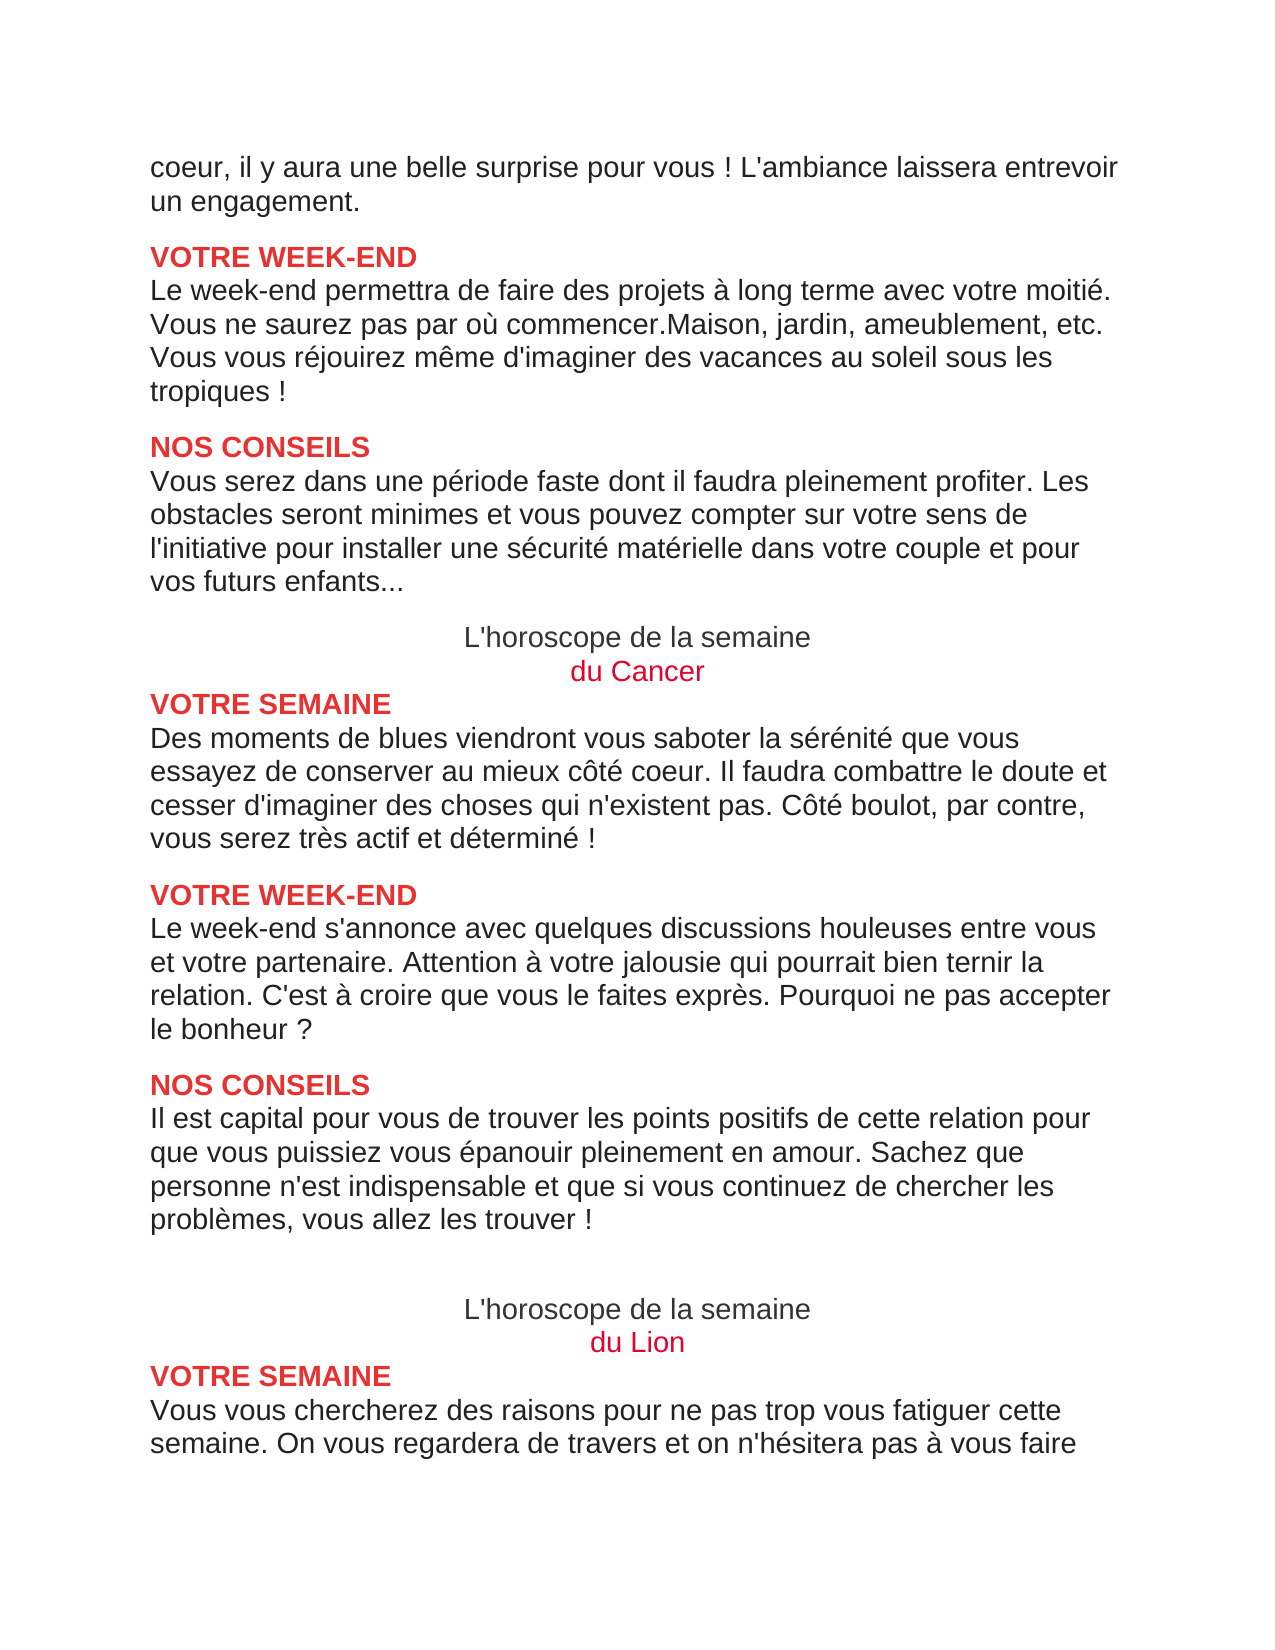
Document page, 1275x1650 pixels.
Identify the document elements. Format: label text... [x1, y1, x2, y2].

text Vous serez dans une période faste dont il faudra pleinement profiter. Les obstacles seront minimes et vous pouvez compter sur votre sens de l'initiative pour installer une sécurité matérielle dans votre couple et pour vos futurs enfants... [150, 463, 1125, 598]
subtitle L'horoscope de la semaine du Cancer [150, 620, 1125, 687]
title VOTRE WEEK-END [150, 240, 1125, 273]
title VOTRE WEEK-END [150, 878, 1125, 911]
title VOTRE SEMAINE [150, 687, 1125, 721]
text Des moments de blues viendront vous saboter la sérénité que vous essayez de conserver au mieux côté coeur. Il faudra combattre le doute et cesser d'imaginer des choses qui n'existent pas. Côté boulot, par contre, vous serez très actif et déterminé ! [150, 721, 1125, 855]
title NOS CONSEILS [150, 430, 1125, 463]
text Le week-end permettra de faire des projets à long terme avec votre moitié. Vous ne saurez pas par où commencer.Maison, jardin, ameublement, etc. Vous vous réjouirez même d'imaginer des vacances au soleil sous les tropiques ! [150, 273, 1125, 407]
text Il est capital pour vous de trouver les points positifs de cette relation pour que vous puissiez vous épanouir pleinement en amour. Sachez que personne n'est indispensable et que si vous continuez de chercher les problèmes, vous allez les trouver ! [150, 1102, 1125, 1236]
text VOTRE SEMAINE [150, 1359, 1125, 1392]
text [150, 150, 1125, 217]
subtitle L'horoscope de la semaine du Lion [150, 1292, 1125, 1359]
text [150, 1392, 1125, 1459]
title NOS CONSEILS [150, 1068, 1125, 1102]
text Le week-end s'annonce avec quelques discussions houleuses entre vous et votre partenaire. Attention à votre jalousie qui pourrait bien ternir la relation. C'est à croire que vous le faites exprès. Pourquoi ne pas accepter le bonheur ? [150, 911, 1125, 1045]
